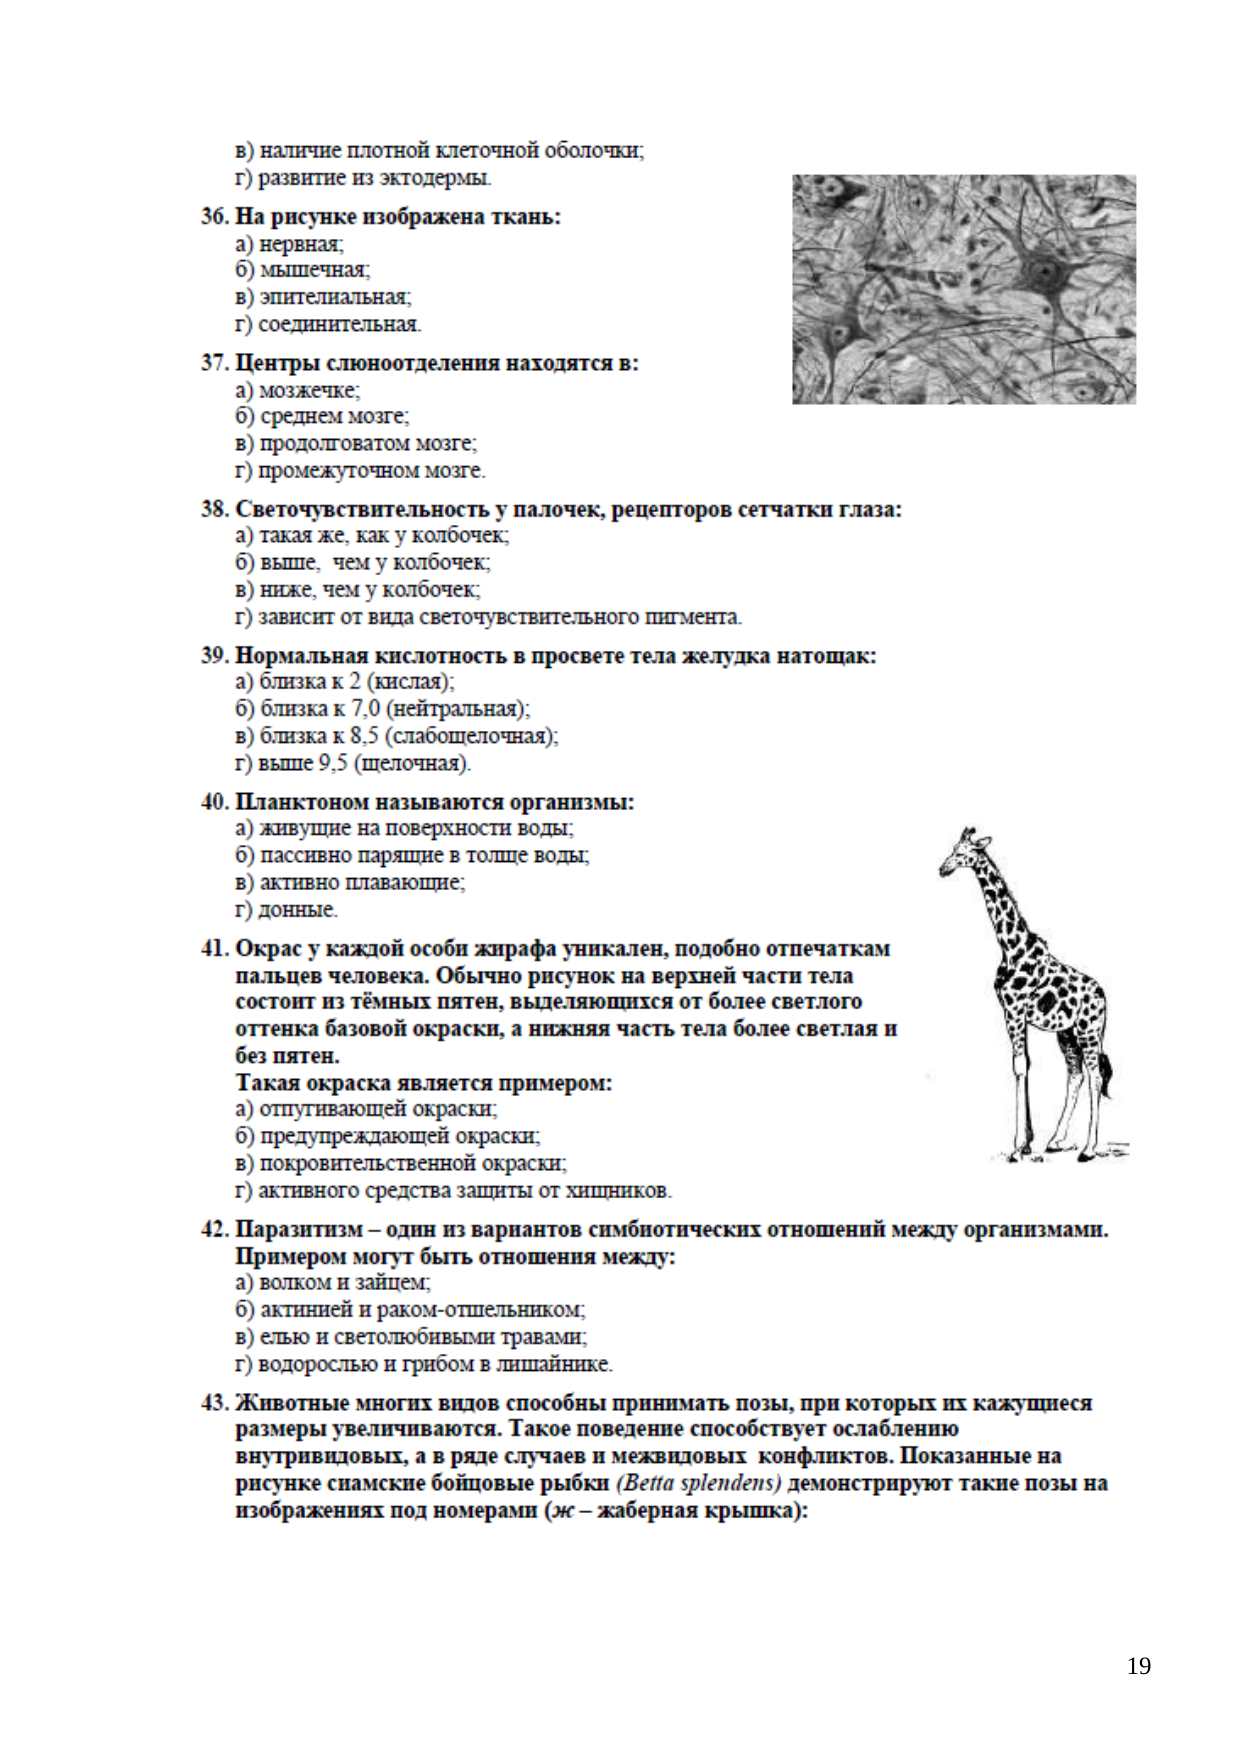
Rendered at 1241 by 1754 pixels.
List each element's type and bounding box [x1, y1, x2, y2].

picture [177, 118, 1176, 1533]
